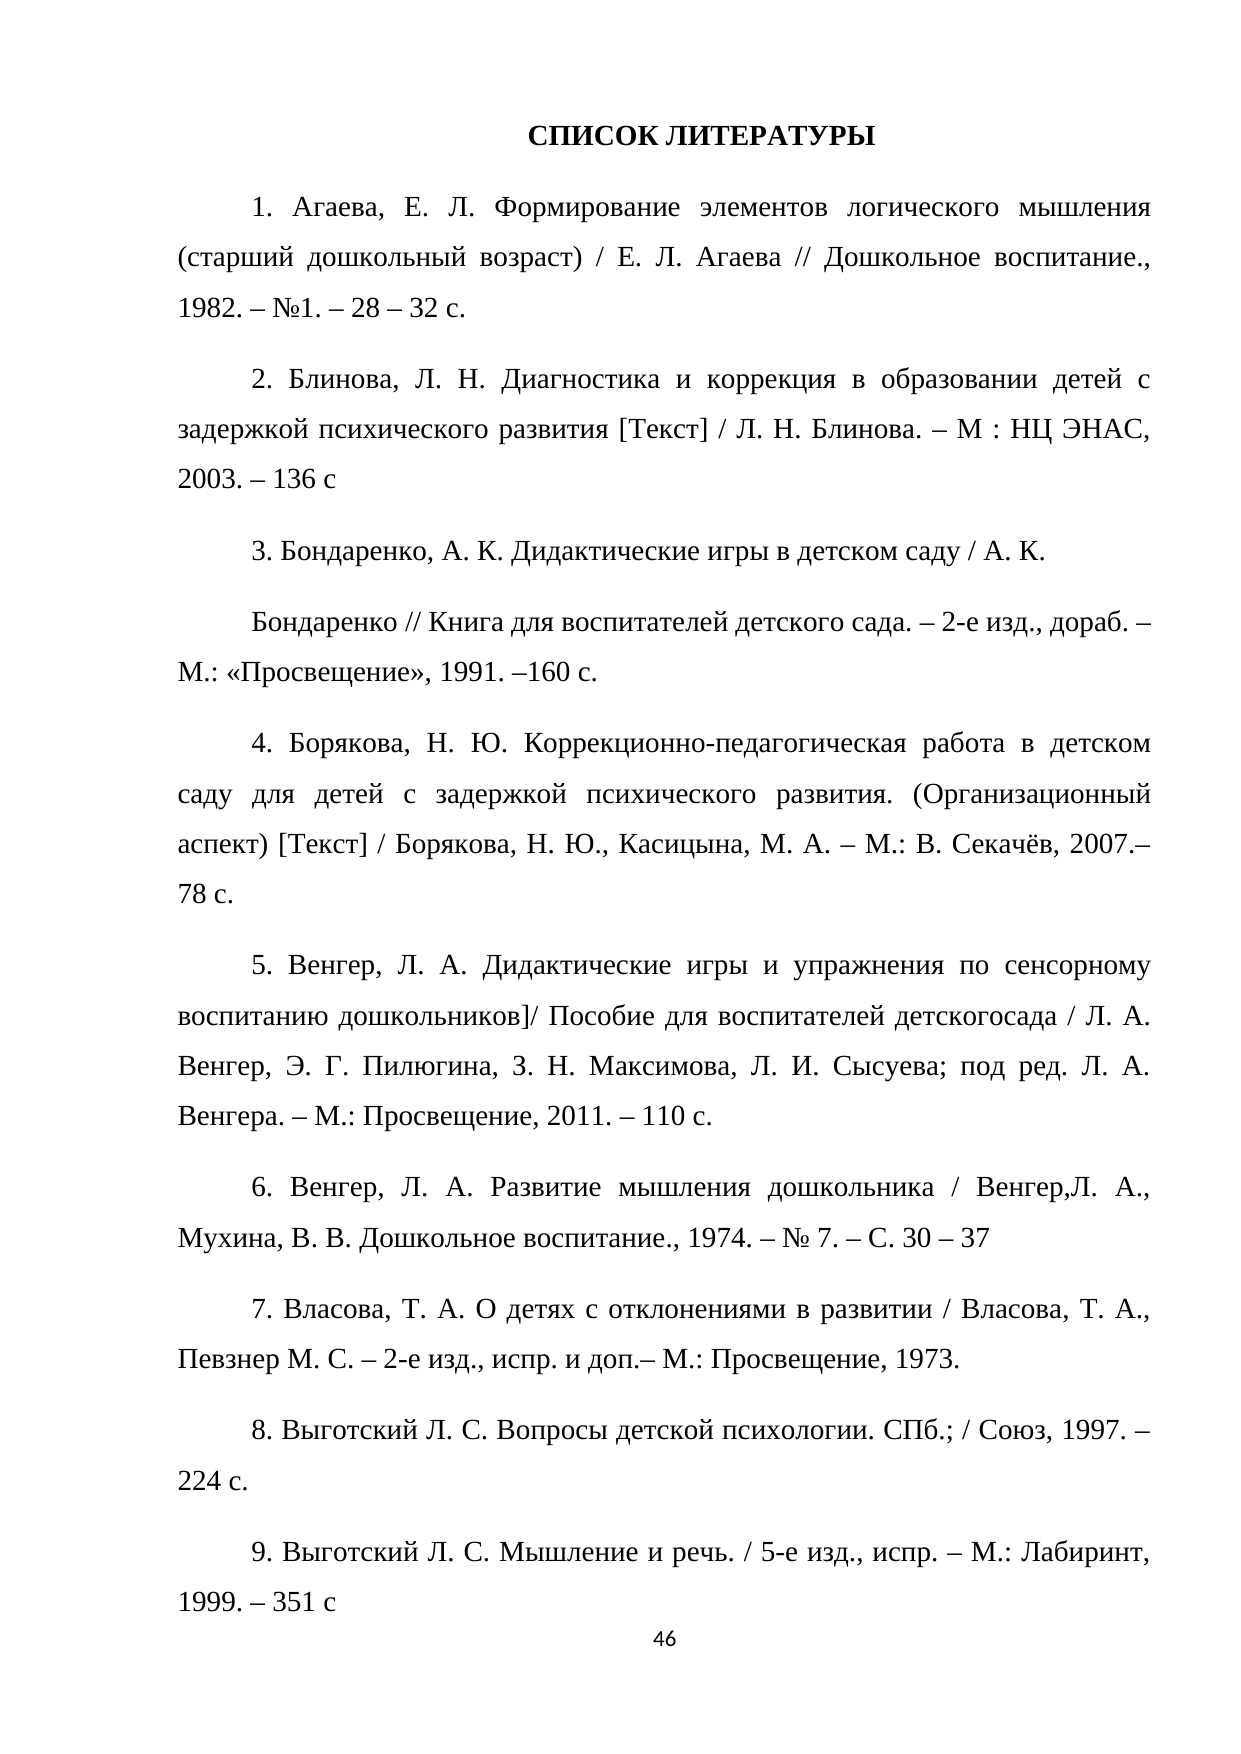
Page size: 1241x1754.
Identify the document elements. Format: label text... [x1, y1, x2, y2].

text 7. Власова, Т. А. О детях с отклонениями в развитии / Власова, Т. А., Певзнер М. С. – 2-е изд., испр. и доп.– М.: Просвещение, 1973. [177, 1291, 1152, 1375]
text 4. Борякова, Н. Ю. Коррекционно-педагогическая работа в детском саду для детей с задержкой психического развития. (Организационный аспект) [Текст] / Борякова, Н. Ю., Касицына, М. А. – М.: В. Секачёв, 2007.– 78 с. [177, 725, 1152, 910]
text 3. Бондаренко, А. К. Дидактические игры в детском саду / А. К. [177, 533, 1152, 566]
text 1. Агаева, Е. Л. Формирование элементов логического мышления (старший дошкольный возраст) / Е. Л. Агаева // Дошкольное воспитание., 1982. – №1. – 28 – 32 с. [177, 189, 1152, 323]
text 8. Выготский Л. С. Вопросы детской психологии. СПб.; / Союз, 1997. – 224 с. [177, 1412, 1152, 1496]
text Бондаренко // Книга для воспитателей детского сада. – 2-е изд., дораб. –М.: «Просвещение», 1991. –160 с. [177, 604, 1152, 688]
text 5. Венгер, Л. А. Дидактические игры и упражнения по сенсорному воспитанию дошкольников]/ Пособие для воспитателей детскогосада / Л. А. Венгер, Э. Г. Пилюгина, З. Н. Максимова, Л. И. Сысуева; под ред. Л. А. Венгера. – М.: Просвещение, 2011. – 110 с. [177, 947, 1152, 1132]
text 2. Блинова, Л. Н. Диагностика и коррекция в образовании детей с задержкой психического развития [Текст] / Л. Н. Блинова. – М : НЦ ЭНАС, 2003. – 136 с [177, 361, 1152, 495]
text 9. Выготский Л. С. Мышление и речь. / 5-е изд., испр. – М.: Лабиринт, 1999. – 351 с [177, 1534, 1152, 1618]
text СПИСОК ЛИТЕРАТУРЫ [177, 118, 1152, 152]
text 6. Венгер, Л. А. Развитие мышления дошкольника / Венгер,Л. А., Мухина, В. В. Дошкольное воспитание., 1974. – № 7. – С. 30 – 37 [177, 1169, 1152, 1253]
